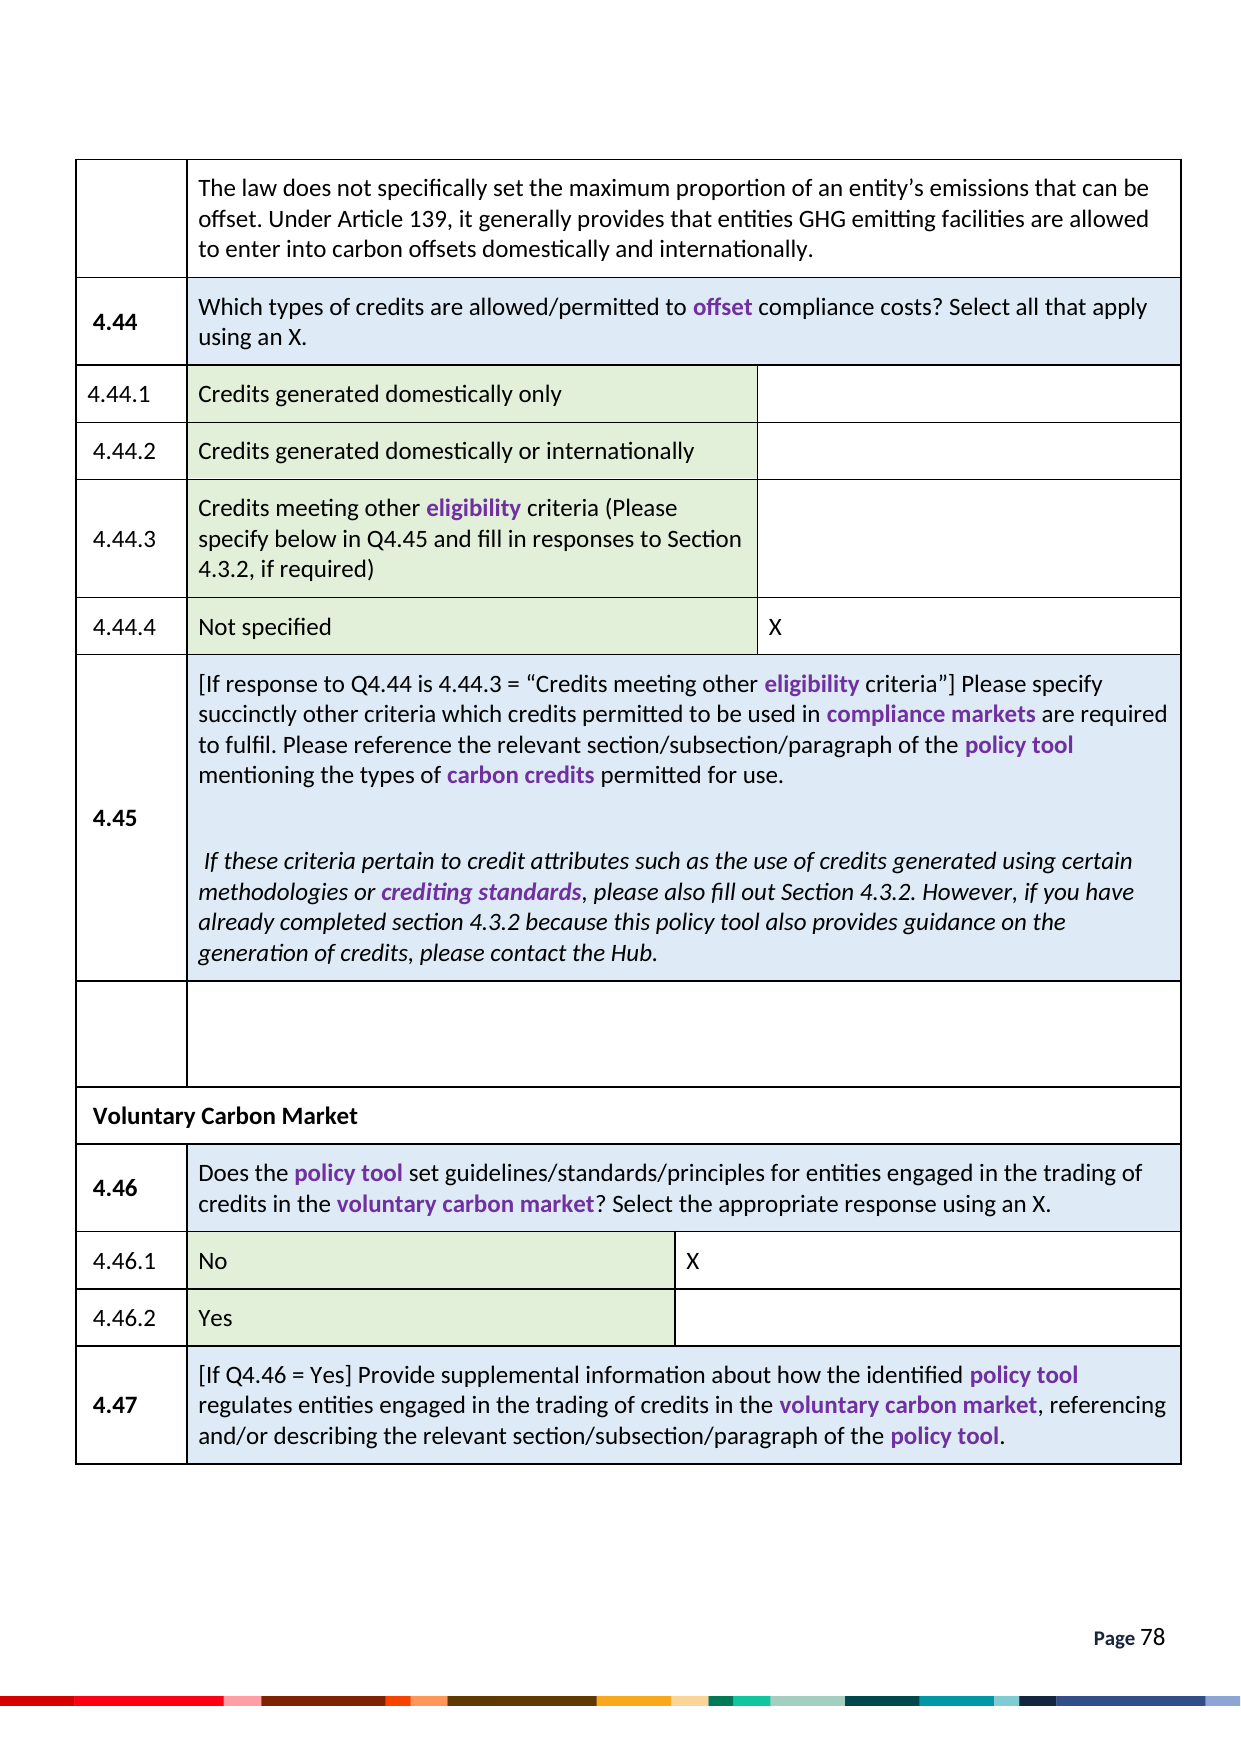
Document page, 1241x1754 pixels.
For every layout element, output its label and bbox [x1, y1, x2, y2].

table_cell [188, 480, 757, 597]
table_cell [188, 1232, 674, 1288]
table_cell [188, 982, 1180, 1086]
picture [0, 1696, 1241, 1706]
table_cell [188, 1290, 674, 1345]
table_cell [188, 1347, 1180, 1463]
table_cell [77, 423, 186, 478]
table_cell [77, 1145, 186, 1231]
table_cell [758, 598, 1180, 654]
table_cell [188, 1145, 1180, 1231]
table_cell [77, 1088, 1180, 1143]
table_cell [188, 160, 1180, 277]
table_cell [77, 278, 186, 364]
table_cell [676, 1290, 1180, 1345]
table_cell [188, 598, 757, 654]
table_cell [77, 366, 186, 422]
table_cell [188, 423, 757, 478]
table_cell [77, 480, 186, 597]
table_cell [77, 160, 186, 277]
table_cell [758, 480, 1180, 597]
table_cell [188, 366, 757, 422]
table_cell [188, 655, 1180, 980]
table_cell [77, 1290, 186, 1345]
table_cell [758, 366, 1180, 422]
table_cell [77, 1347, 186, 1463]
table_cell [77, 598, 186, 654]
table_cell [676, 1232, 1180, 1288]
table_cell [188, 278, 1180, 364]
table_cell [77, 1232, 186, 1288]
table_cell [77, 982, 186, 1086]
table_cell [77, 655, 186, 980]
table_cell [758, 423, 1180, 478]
